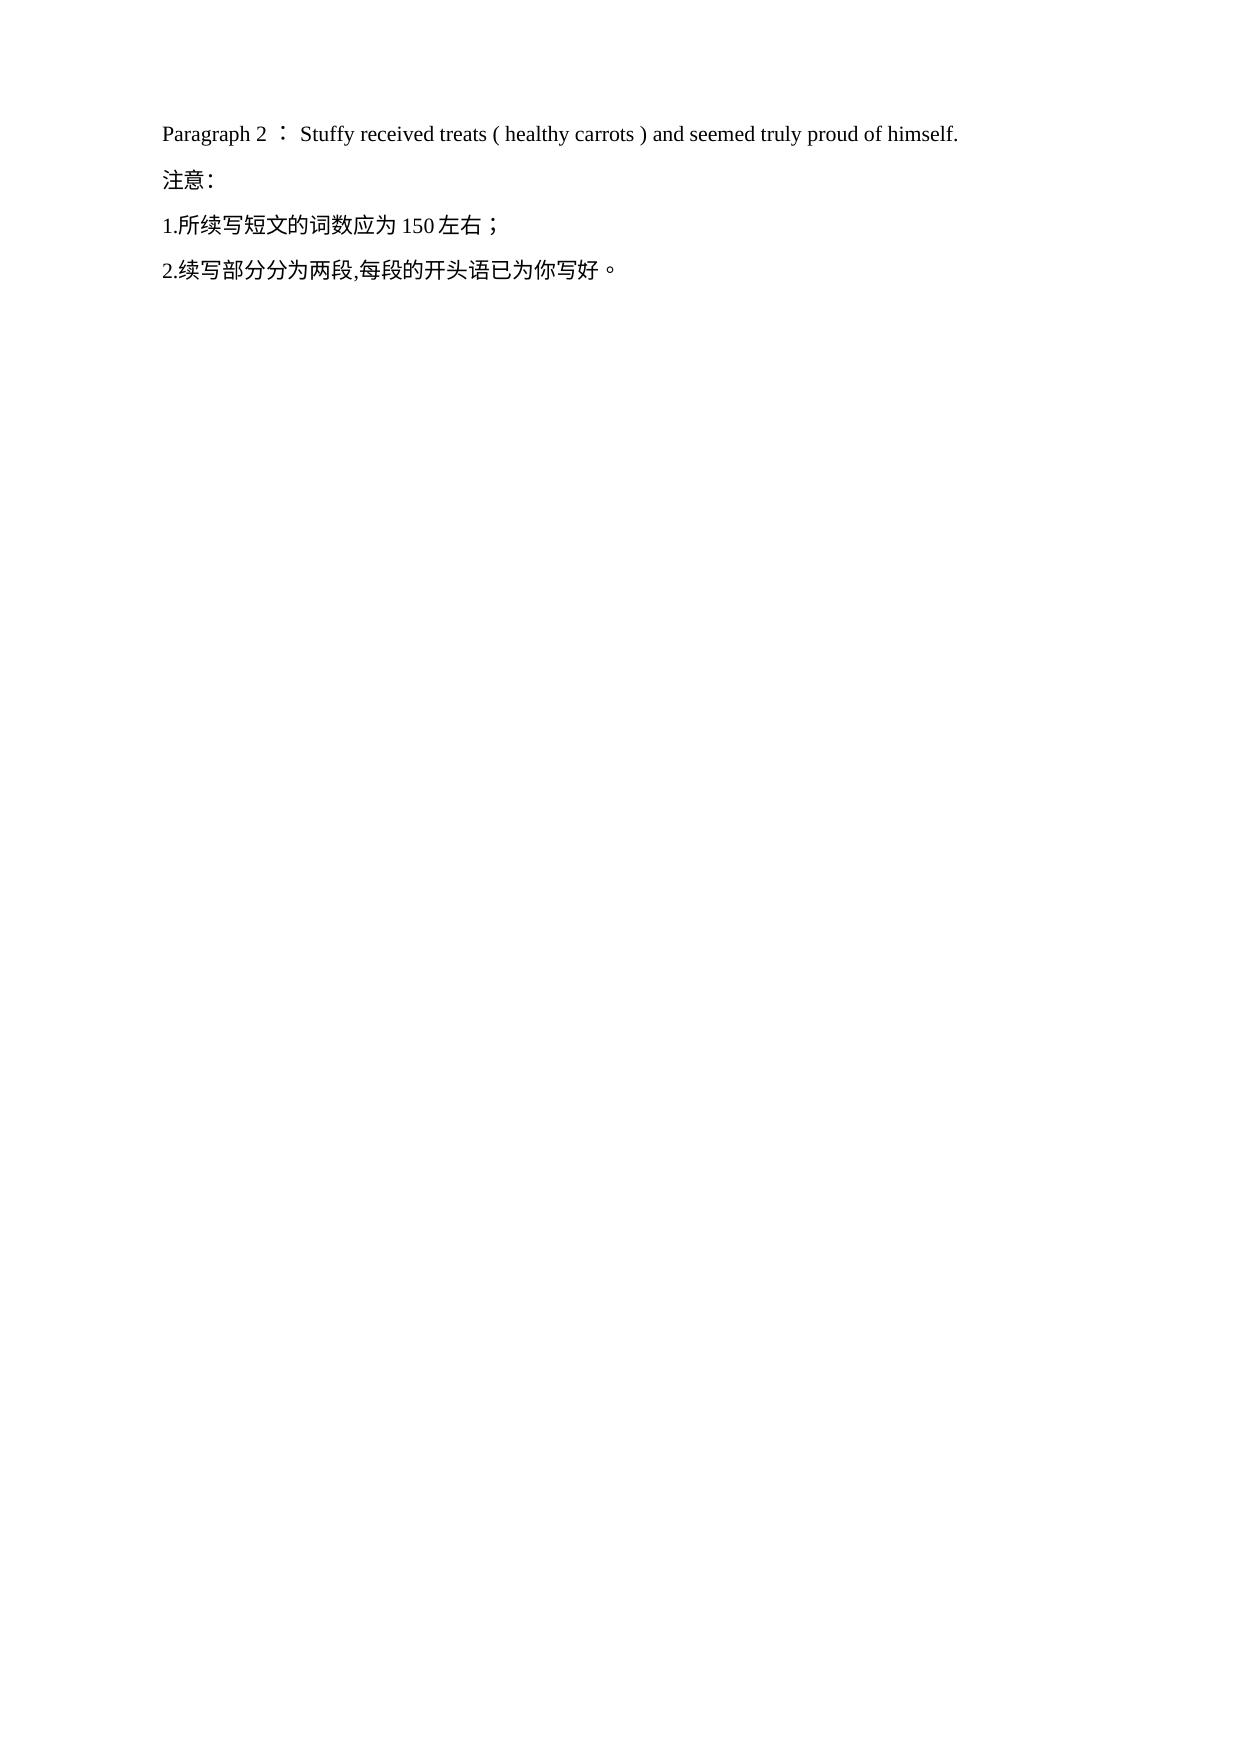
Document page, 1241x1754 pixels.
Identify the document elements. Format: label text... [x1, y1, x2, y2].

text 2.续写部分分为两段,每段的开头语已为你写好。 [118, 255, 1122, 285]
text 1.所续写短文的词数应为150左右； [118, 210, 1122, 240]
text Paragraph 2 ： Stuffy received treats ( healthy carrots ) and seemed truly proud of himself. [118, 118, 1122, 148]
text 注意： [118, 163, 1122, 194]
